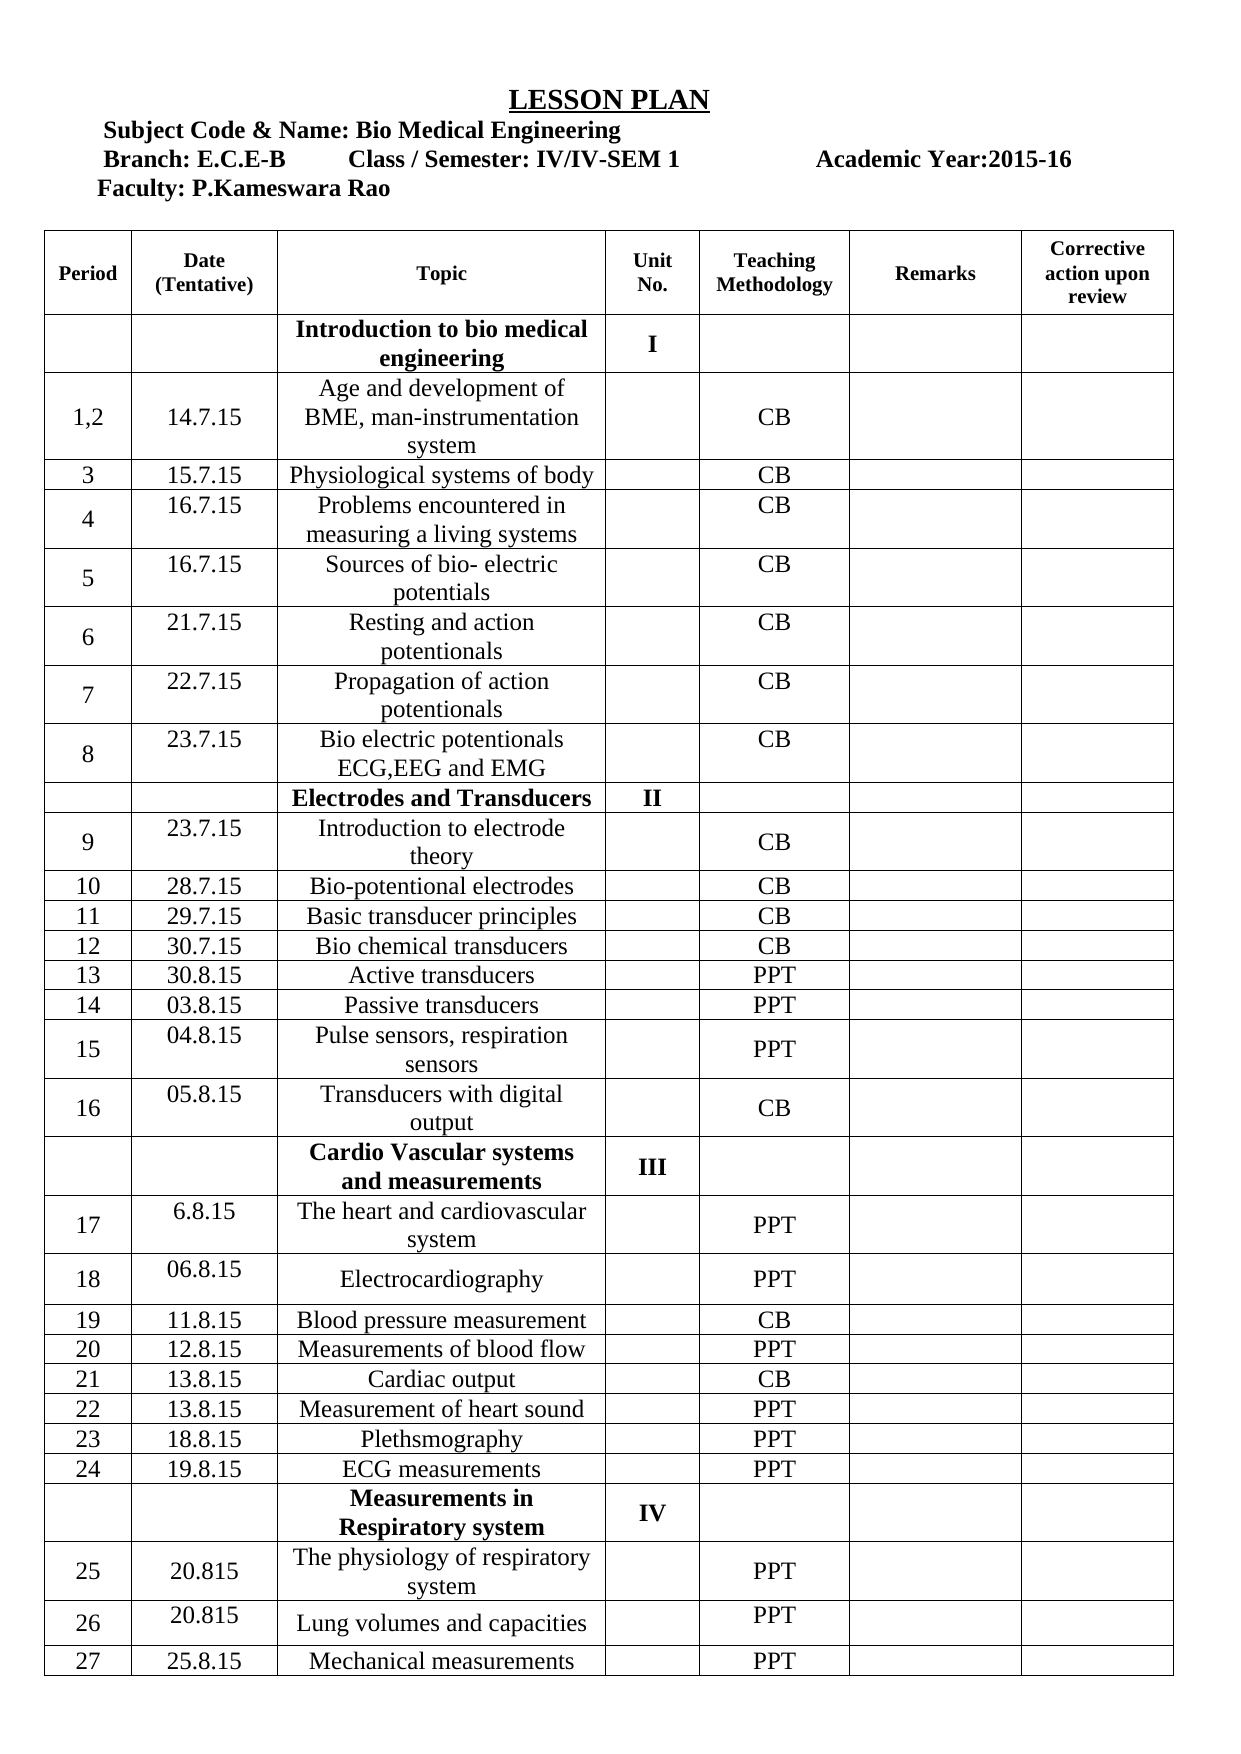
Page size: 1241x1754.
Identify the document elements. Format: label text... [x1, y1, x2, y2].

table_cell [700, 315, 849, 372]
table_header Corrective action upon review [1022, 231, 1173, 313]
table_header Date (Tentative) [132, 231, 277, 313]
table_cell [45, 315, 131, 372]
table_cell [850, 460, 1021, 489]
table_cell 28.7.15 [132, 871, 277, 900]
table_cell CB [700, 1364, 849, 1393]
table_cell [1022, 1424, 1173, 1453]
table_cell [606, 1079, 699, 1136]
table_cell 19.8.15 [132, 1454, 277, 1482]
table_cell [850, 724, 1021, 782]
table_cell 26 [45, 1601, 131, 1645]
table_cell [850, 607, 1021, 665]
table_cell [850, 1020, 1021, 1078]
text Branch: E.C.E-B Class / Semester: IV/IV-SEM 1 Academic Year:2015-16 [66, 144, 1153, 173]
table_cell [850, 1484, 1021, 1541]
table_cell [1022, 1137, 1173, 1195]
table_cell [850, 1542, 1021, 1599]
table_cell 16.7.15 [132, 490, 277, 548]
table_cell PPT [700, 1335, 849, 1363]
table_cell Transducers with digital output [278, 1079, 605, 1136]
table_cell [850, 1424, 1021, 1453]
table_cell [850, 1305, 1021, 1333]
table_cell Plethsmography [278, 1424, 605, 1453]
table_cell PPT [700, 1646, 849, 1675]
table_cell 12.8.15 [132, 1335, 277, 1363]
table_cell [1022, 1079, 1173, 1136]
table_cell 4 [45, 490, 131, 548]
table_cell CB [700, 490, 849, 548]
table_cell 14 [45, 990, 131, 1019]
table_cell [606, 1601, 699, 1645]
table_cell PPT [700, 990, 849, 1019]
table_cell CB [700, 607, 849, 665]
table_cell [850, 990, 1021, 1019]
table_cell Basic transducer principles [278, 901, 605, 930]
table_cell [700, 1137, 849, 1195]
table_cell CB [700, 666, 849, 723]
table_cell [1022, 549, 1173, 606]
table_cell PPT [700, 1394, 849, 1423]
table_cell [1022, 666, 1173, 723]
table_cell 25.8.15 [132, 1646, 277, 1675]
table_cell Measurements of blood flow [278, 1335, 605, 1363]
table_cell Active transducers [278, 961, 605, 989]
table_cell Cardiac output [278, 1364, 605, 1393]
table_cell [606, 1335, 699, 1363]
table_cell CB [700, 931, 849, 959]
table_cell 5 [45, 549, 131, 606]
table_cell The heart and cardiovascular system [278, 1196, 605, 1253]
table_cell [606, 1305, 699, 1333]
table_cell 8 [45, 724, 131, 782]
table_cell [850, 901, 1021, 930]
table_cell 30.7.15 [132, 931, 277, 959]
table_cell CB [700, 549, 849, 606]
table_cell Measurement of heart sound [278, 1394, 605, 1423]
table_cell [606, 666, 699, 723]
table_cell [850, 1394, 1021, 1423]
table_cell CB [700, 1079, 849, 1136]
table_cell [606, 460, 699, 489]
table_cell [606, 607, 699, 665]
table_cell [850, 871, 1021, 900]
table_cell Problems encountered in measuring a living systems [278, 490, 605, 548]
table_cell 10 [45, 871, 131, 900]
table_cell PPT [700, 1196, 849, 1253]
table_cell 19 [45, 1305, 131, 1333]
table_cell 6.8.15 [132, 1196, 277, 1253]
table_cell [1022, 1305, 1173, 1333]
table_cell [1022, 813, 1173, 870]
table_cell The physiology of respiratory system [278, 1542, 605, 1599]
table_cell 23.7.15 [132, 813, 277, 870]
table_cell CB [700, 460, 849, 489]
table_cell PPT [700, 961, 849, 989]
table_cell 21.7.15 [132, 607, 277, 665]
table_cell [1022, 871, 1173, 900]
table_cell [606, 1542, 699, 1599]
table_cell 6 [45, 607, 131, 665]
table_cell [606, 1424, 699, 1453]
table_cell 15 [45, 1020, 131, 1078]
table_cell [1022, 990, 1173, 1019]
table_cell 04.8.15 [132, 1020, 277, 1078]
table_cell [700, 783, 849, 812]
text LESSON PLAN [66, 82, 1153, 115]
table_cell [1022, 1335, 1173, 1363]
table_cell 27 [45, 1646, 131, 1675]
table_cell [606, 1020, 699, 1078]
table_cell Mechanical measurements [278, 1646, 605, 1675]
table_cell 20 [45, 1335, 131, 1363]
table_cell 11.8.15 [132, 1305, 277, 1333]
table_cell [606, 931, 699, 959]
table_cell CB [700, 724, 849, 782]
table_cell 21 [45, 1364, 131, 1393]
table_cell [606, 1394, 699, 1423]
table_cell 06.8.15 [132, 1254, 277, 1304]
table_cell 13 [45, 961, 131, 989]
table_cell PPT [700, 1601, 849, 1645]
table_cell Measurements in Respiratory system [278, 1484, 605, 1541]
table_cell [606, 813, 699, 870]
table_cell [850, 315, 1021, 372]
table_cell Electrocardiography [278, 1254, 605, 1304]
table_cell CB [700, 871, 849, 900]
table_cell [850, 931, 1021, 959]
table_cell CB [700, 373, 849, 459]
table_cell 13.8.15 [132, 1364, 277, 1393]
table_cell [45, 1137, 131, 1195]
table_cell [1022, 460, 1173, 489]
text Subject Code & Name: Bio Medical Engineering [66, 115, 1153, 144]
table_cell 11 [45, 901, 131, 930]
table_cell [606, 961, 699, 989]
table_cell [1022, 783, 1173, 812]
table_cell [850, 1137, 1021, 1195]
table_cell [850, 1196, 1021, 1253]
table_cell 16 [45, 1079, 131, 1136]
table_cell [1022, 1646, 1173, 1675]
table_cell [45, 1484, 131, 1541]
table_header Unit No. [606, 231, 699, 313]
table_cell 20.815 [132, 1542, 277, 1599]
table_cell [850, 813, 1021, 870]
table_cell [132, 783, 277, 812]
table_cell PPT [700, 1424, 849, 1453]
table_cell Cardio Vascular systems and measurements [278, 1137, 605, 1195]
table_cell [1022, 1196, 1173, 1253]
table_cell [1022, 373, 1173, 459]
table_cell [850, 961, 1021, 989]
table_cell II [606, 783, 699, 812]
table_cell [850, 783, 1021, 812]
table_cell Introduction to bio medical engineering [278, 315, 605, 372]
table_cell [850, 373, 1021, 459]
table_cell [850, 1254, 1021, 1304]
table_cell Bio chemical transducers [278, 931, 605, 959]
table_cell 18.8.15 [132, 1424, 277, 1453]
table_cell [850, 1454, 1021, 1482]
table_cell [850, 666, 1021, 723]
table_cell [45, 783, 131, 812]
table_cell [1022, 931, 1173, 959]
table_cell Propagation of action potentionals [278, 666, 605, 723]
table_cell Blood pressure measurement [278, 1305, 605, 1333]
table_cell 24 [45, 1454, 131, 1482]
table_cell [606, 1196, 699, 1253]
table_cell PPT [700, 1254, 849, 1304]
table_cell PPT [700, 1020, 849, 1078]
table_cell [850, 1335, 1021, 1363]
table_cell I [606, 315, 699, 372]
table_cell 1,2 [45, 373, 131, 459]
table_cell [1022, 490, 1173, 548]
table_cell Bio electric potentionals ECG,EEG and EMG [278, 724, 605, 782]
table_cell Introduction to electrode theory [278, 813, 605, 870]
text Faculty: P.Kameswara Rao [66, 173, 1153, 202]
table_cell 17 [45, 1196, 131, 1253]
table_cell 16.7.15 [132, 549, 277, 606]
table_cell [1022, 724, 1173, 782]
table_cell [850, 549, 1021, 606]
table_cell [132, 1484, 277, 1541]
table_cell 29.7.15 [132, 901, 277, 930]
table_cell [850, 1601, 1021, 1645]
table_cell [606, 724, 699, 782]
table_cell IV [606, 1484, 699, 1541]
table_cell 25 [45, 1542, 131, 1599]
table_cell PPT [700, 1454, 849, 1482]
table_cell [606, 373, 699, 459]
table_cell 15.7.15 [132, 460, 277, 489]
table_cell Age and development of BME, man-instrumentation system [278, 373, 605, 459]
table_cell [850, 1646, 1021, 1675]
table_cell 3 [45, 460, 131, 489]
table_cell [850, 490, 1021, 548]
table_cell 12 [45, 931, 131, 959]
table_cell [606, 990, 699, 1019]
table_cell CB [700, 1305, 849, 1333]
table_cell Lung volumes and capacities [278, 1601, 605, 1645]
table_cell Bio-potentional electrodes [278, 871, 605, 900]
table_cell 7 [45, 666, 131, 723]
table_cell Electrodes and Transducers [278, 783, 605, 812]
table_cell [1022, 315, 1173, 372]
table_cell Resting and action potentionals [278, 607, 605, 665]
table_header Topic [278, 231, 605, 313]
table_cell Pulse sensors, respiration sensors [278, 1020, 605, 1078]
table_cell [606, 1454, 699, 1482]
table_cell [1022, 1601, 1173, 1645]
table_cell [700, 1484, 849, 1541]
table_cell [606, 1364, 699, 1393]
table_cell [1022, 1454, 1173, 1482]
table_cell CB [700, 901, 849, 930]
table_cell Physiological systems of body [278, 460, 605, 489]
table_cell [1022, 1484, 1173, 1541]
table_header Period [45, 231, 131, 313]
table_cell ECG measurements [278, 1454, 605, 1482]
table_cell [132, 1137, 277, 1195]
table_cell [1022, 1394, 1173, 1423]
table_cell 14.7.15 [132, 373, 277, 459]
table_cell [1022, 1254, 1173, 1304]
table_cell 22 [45, 1394, 131, 1423]
table_cell [132, 315, 277, 372]
table_cell III [606, 1137, 699, 1195]
table_cell 20.815 [132, 1601, 277, 1645]
table_cell [1022, 1364, 1173, 1393]
table_cell 30.8.15 [132, 961, 277, 989]
table_cell PPT [700, 1542, 849, 1599]
table_cell 18 [45, 1254, 131, 1304]
table_cell CB [700, 813, 849, 870]
table_cell [850, 1364, 1021, 1393]
table_cell [1022, 961, 1173, 989]
table_cell 9 [45, 813, 131, 870]
table_cell 23 [45, 1424, 131, 1453]
table_cell [606, 1646, 699, 1675]
table_cell [606, 549, 699, 606]
table_cell 05.8.15 [132, 1079, 277, 1136]
table_cell [1022, 901, 1173, 930]
table_cell Sources of bio- electric potentials [278, 549, 605, 606]
table_header Remarks [850, 231, 1021, 313]
table_cell 03.8.15 [132, 990, 277, 1019]
table_cell [850, 1079, 1021, 1136]
table_cell 23.7.15 [132, 724, 277, 782]
table_cell Passive transducers [278, 990, 605, 1019]
table_cell [1022, 607, 1173, 665]
table_cell [1022, 1020, 1173, 1078]
table_cell [1022, 1542, 1173, 1599]
table_cell 22.7.15 [132, 666, 277, 723]
table_header Teaching Methodology [700, 231, 849, 313]
table_cell 13.8.15 [132, 1394, 277, 1423]
table_cell [606, 490, 699, 548]
table_cell [606, 901, 699, 930]
table_cell [606, 1254, 699, 1304]
table_cell [606, 871, 699, 900]
